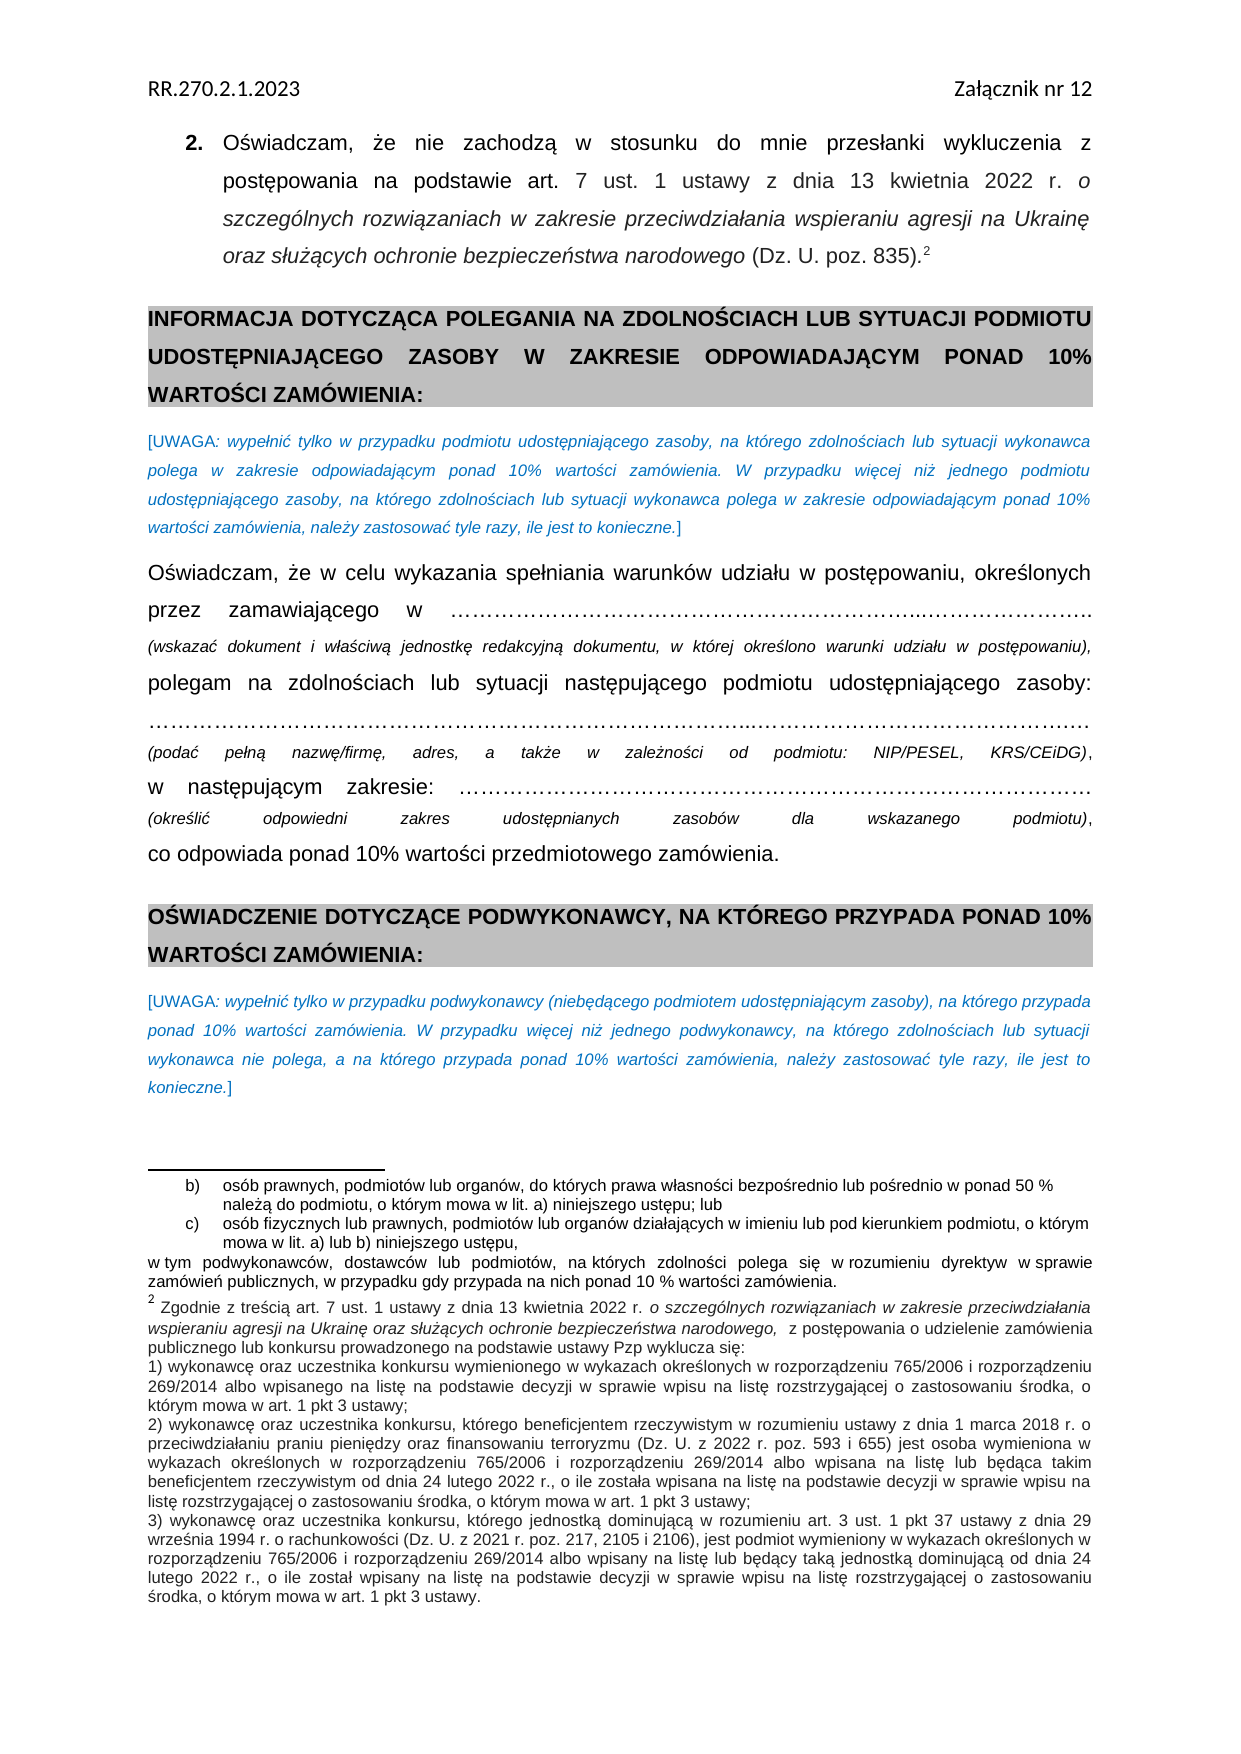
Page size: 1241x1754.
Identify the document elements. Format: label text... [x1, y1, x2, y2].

list Oświadczam, że nie zachodzą w stosunku do mnie przesłanki wykluczenia z postępowania na podstawie art. 7 ust. 1 ustawy z dnia 13 kwietnia 2022 r. o szczególnych rozwiązaniach w zakresie przeciwdziałania wspieraniu agresji na Ukrainę oraz służących ochronie bezpieczeństwa narodowego (Dz. U. poz. 835). [185, 130, 1093, 268]
text Oświadczam, że w celu wykazania spełniania warunków udziału w postępowaniu, określonych przez zamawiającego w ………………………………………………………...………………….. (wskazać dokument i właściwą jednostkę redakcyjną dokumentu, w której określono warunki udziału w postępowaniu), polegam na zdolnościach lub sytuacji następującego podmiotu udostępniającego zasoby: ………………………………………………………………………...…………………………………….… (podać pełną nazwę/firmę, adres, a także w zależności od podmiotu: NIP/PESEL, KRS/CEiDG), w następującym zakresie: …………………………………………………………………………… (określić odpowiedni zakres udostępnianych zasobów dla wskazanego podmiotu), co odpowiada ponad 10% wartości przedmiotowego zamówienia. [148, 559, 1093, 866]
text INFORMACJA DOTYCZĄCA POLEGANIA NA ZDOLNOŚCIACH LUB SYTUACJI PODMIOTU UDOSTĘPNIAJĄCEGO ZASOBY W ZAKRESIE ODPOWIADAJĄCYM PONAD 10% WARTOŚCI ZAMÓWIENIA: [148, 306, 1093, 407]
text [UWAGA: wypełnić tylko w przypadku podwykonawcy (niebędącego podmiotem udostępniającym zasoby), na którego przypada ponad 10% wartości zamówienia. W przypadku więcej niż jednego podwykonawcy, na którego zdolnościach lub sytuacji wykonawca nie polega, a na którego przypada ponad 10% wartości zamówienia, należy zastosować tyle razy, ile jest to konieczne.] [148, 992, 1093, 1097]
text [UWAGA: wypełnić tylko w przypadku podmiotu udostępniającego zasoby, na którego zdolnościach lub sytuacji wykonawca polega w zakresie odpowiadającym ponad 10% wartości zamówienia. W przypadku więcej niż jednego podmiotu udostępniającego zasoby, na którego zdolnościach lub sytuacji wykonawca polega w zakresie odpowiadającym ponad 10% wartości zamówienia, należy zastosować tyle razy, ile jest to konieczne.] [148, 432, 1093, 537]
text OŚWIADCZENIE DOTYCZĄCE PODWYKONAWCY, NA KTÓREGO PRZYPADA PONAD 10% WARTOŚCI ZAMÓWIENIA: [148, 904, 1093, 967]
